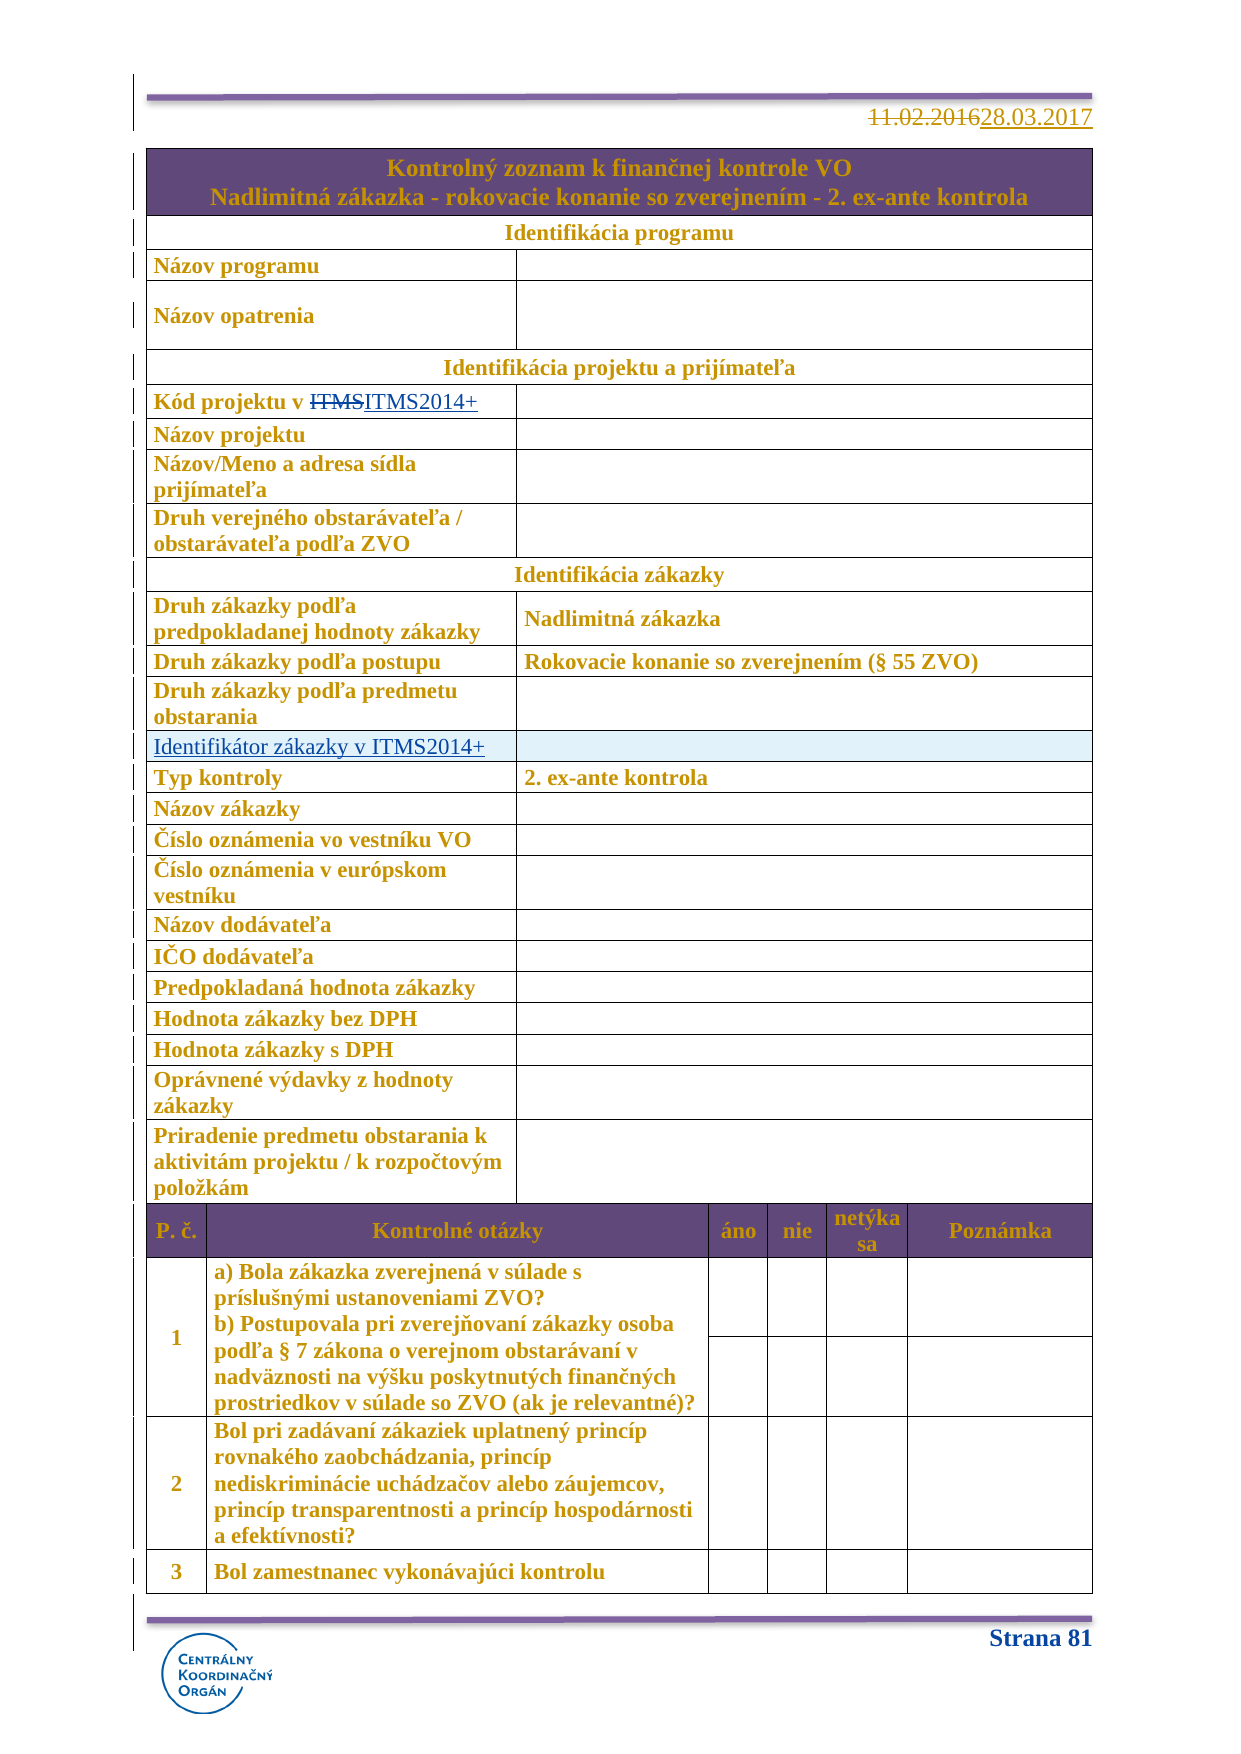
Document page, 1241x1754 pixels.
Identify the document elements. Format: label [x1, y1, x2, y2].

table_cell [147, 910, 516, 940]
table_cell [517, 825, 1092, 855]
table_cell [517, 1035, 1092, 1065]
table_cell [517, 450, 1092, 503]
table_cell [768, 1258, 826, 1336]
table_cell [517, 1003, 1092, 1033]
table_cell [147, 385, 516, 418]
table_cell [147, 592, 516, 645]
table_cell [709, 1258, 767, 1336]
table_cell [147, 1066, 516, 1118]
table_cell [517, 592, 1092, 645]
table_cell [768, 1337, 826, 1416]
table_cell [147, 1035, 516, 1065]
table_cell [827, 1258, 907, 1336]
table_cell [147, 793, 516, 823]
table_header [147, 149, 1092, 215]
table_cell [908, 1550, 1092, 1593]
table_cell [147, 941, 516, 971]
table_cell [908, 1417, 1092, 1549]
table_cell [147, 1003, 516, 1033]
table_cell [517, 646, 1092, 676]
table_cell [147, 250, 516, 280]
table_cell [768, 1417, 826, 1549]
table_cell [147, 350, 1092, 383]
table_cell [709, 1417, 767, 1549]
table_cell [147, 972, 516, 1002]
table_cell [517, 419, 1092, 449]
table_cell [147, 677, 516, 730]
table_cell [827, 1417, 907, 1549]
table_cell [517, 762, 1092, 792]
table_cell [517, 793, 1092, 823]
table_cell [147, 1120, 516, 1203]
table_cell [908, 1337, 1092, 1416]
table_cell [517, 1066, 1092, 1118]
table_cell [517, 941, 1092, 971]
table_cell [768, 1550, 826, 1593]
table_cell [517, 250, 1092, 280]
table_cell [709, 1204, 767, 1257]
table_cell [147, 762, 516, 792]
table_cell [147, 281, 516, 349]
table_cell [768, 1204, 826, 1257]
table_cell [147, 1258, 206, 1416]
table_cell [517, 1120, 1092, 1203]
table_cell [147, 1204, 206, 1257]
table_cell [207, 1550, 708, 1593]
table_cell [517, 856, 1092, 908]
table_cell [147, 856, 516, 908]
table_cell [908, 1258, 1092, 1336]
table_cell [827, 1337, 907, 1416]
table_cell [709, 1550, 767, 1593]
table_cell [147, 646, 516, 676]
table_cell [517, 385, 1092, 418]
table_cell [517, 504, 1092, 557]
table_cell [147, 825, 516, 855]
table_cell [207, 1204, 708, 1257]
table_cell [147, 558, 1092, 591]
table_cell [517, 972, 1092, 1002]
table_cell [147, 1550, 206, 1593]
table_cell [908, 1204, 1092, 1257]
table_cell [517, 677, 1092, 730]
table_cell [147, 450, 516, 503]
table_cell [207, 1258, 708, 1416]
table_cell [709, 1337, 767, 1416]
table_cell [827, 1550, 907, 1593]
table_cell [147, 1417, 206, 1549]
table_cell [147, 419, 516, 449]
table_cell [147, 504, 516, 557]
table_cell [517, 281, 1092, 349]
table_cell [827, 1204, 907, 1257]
picture [159, 1631, 272, 1713]
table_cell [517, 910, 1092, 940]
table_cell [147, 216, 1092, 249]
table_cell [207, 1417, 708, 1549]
